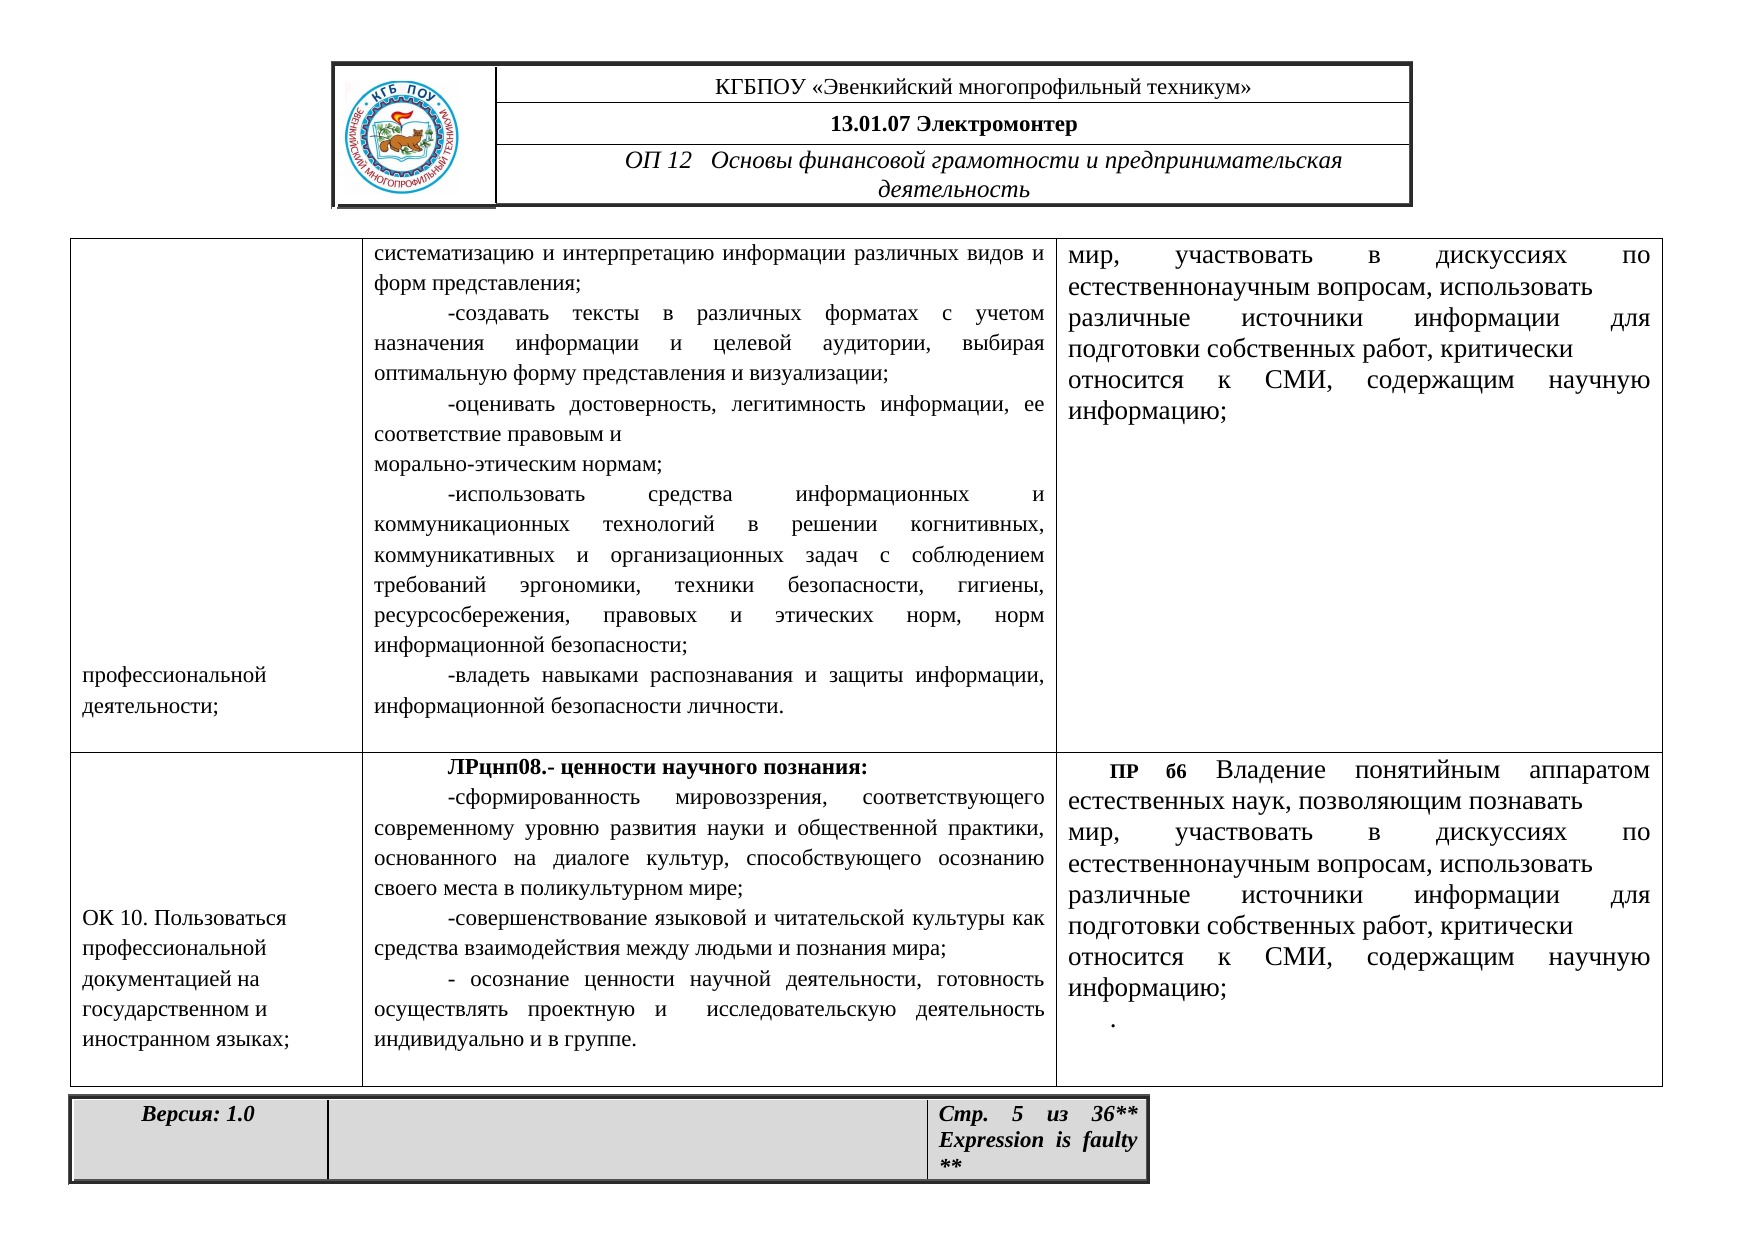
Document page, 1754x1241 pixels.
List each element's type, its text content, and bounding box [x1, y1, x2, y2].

table_cell ОК 10. Пользоваться профессиональной документацией на государственном и иностранном языках; [71, 753, 362, 1086]
picture [345, 81, 388, 128]
picture [345, 81, 459, 195]
table_cell ОК 09. Использовать информационные технологии в профессиональной деятельности; [71, 239, 362, 752]
table_cell ПР б6 Владение понятийным аппаратом естественных наук, позволяющим познавать мир, участвовать в дискуссиях по естественнонаучным вопросам, использовать различные источники информации для подготовки собственных работ, критически относится к СМИ, содержащим научную информацию; . [1057, 753, 1662, 1086]
